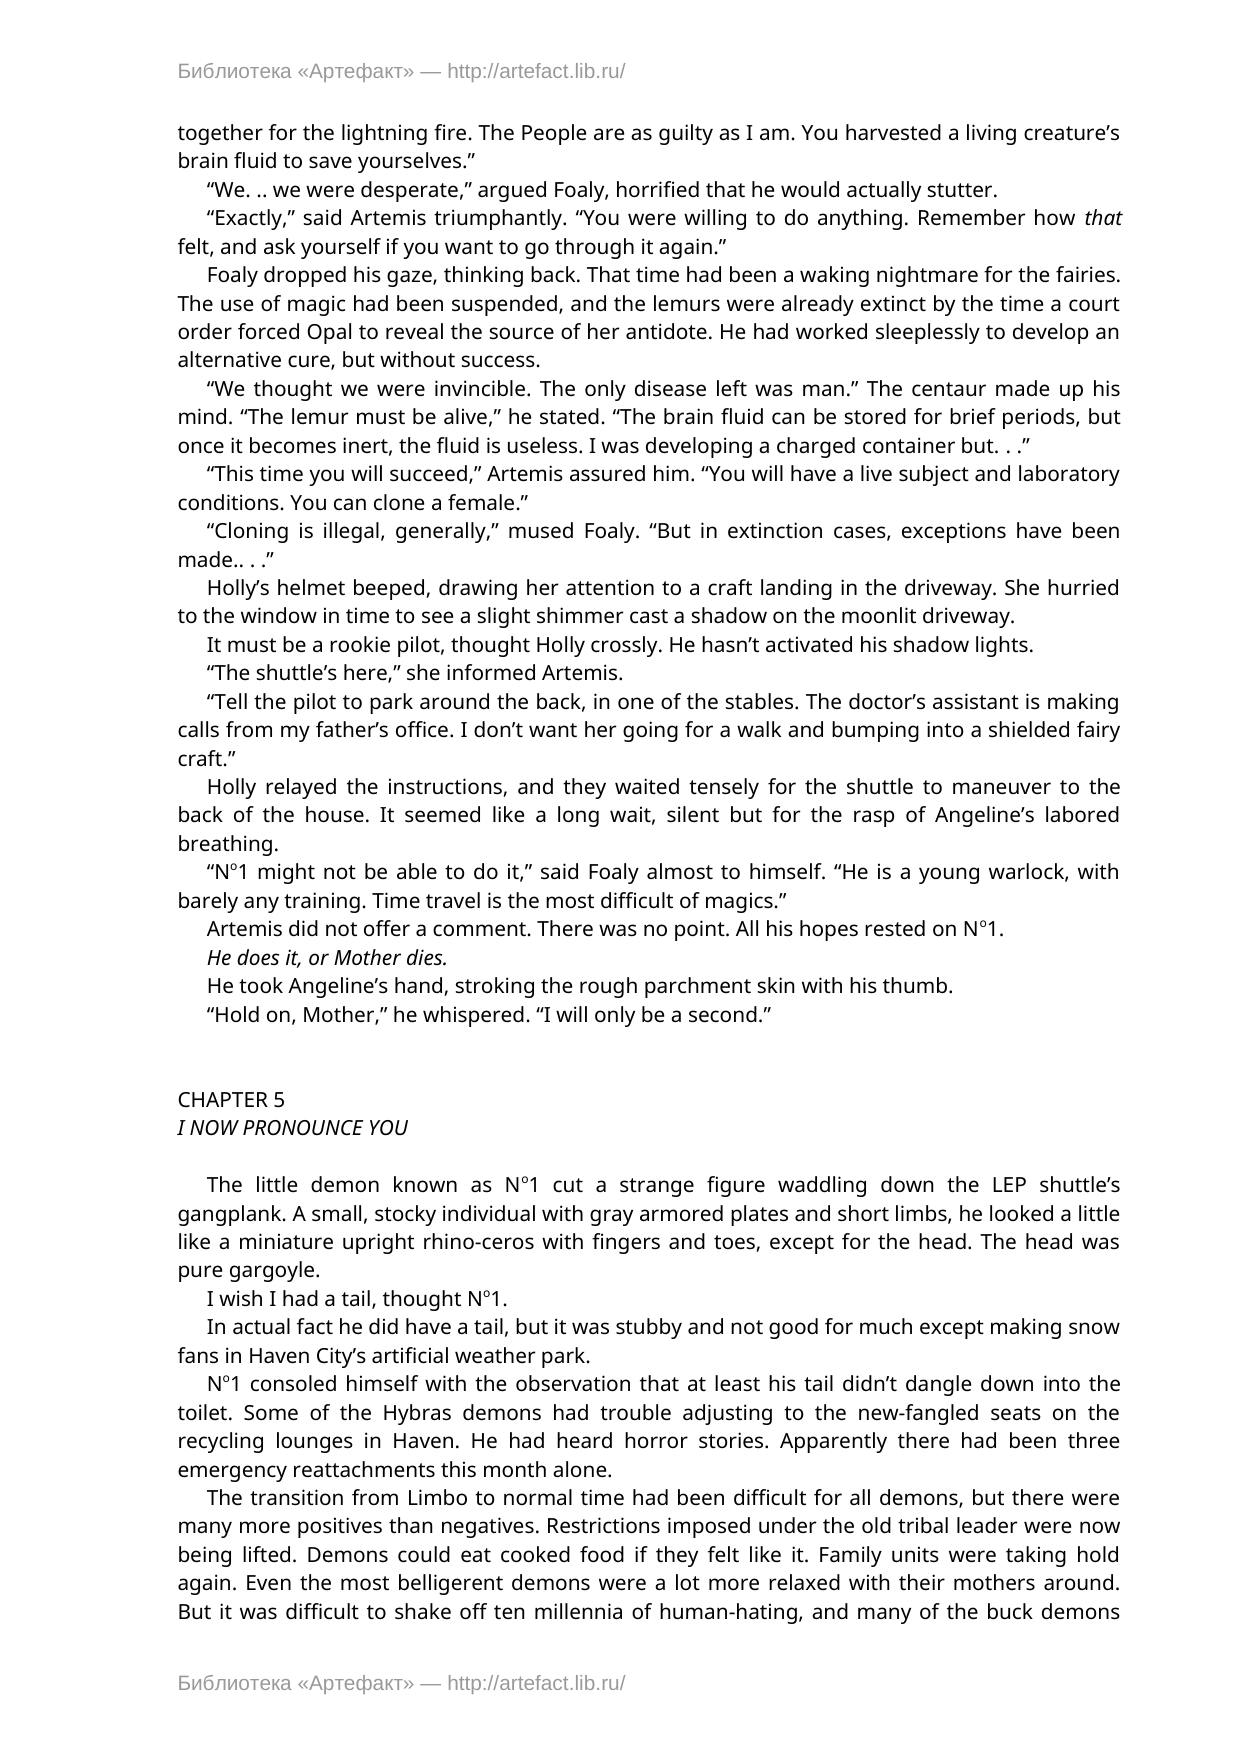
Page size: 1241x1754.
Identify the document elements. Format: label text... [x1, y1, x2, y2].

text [177, 1483, 1122, 1625]
text Artemis did not offer a comment. There was no point. All his hopes rested on No1. [177, 914, 1122, 943]
text “We. .. we were desperate,” argued Foaly, horrified that he would actually stutter. [177, 175, 1122, 203]
text “This time you will succeed,” Artemis assured him. “You will have a live subject and laboratory conditions. You can clone a female.” [177, 459, 1122, 516]
text I wish I had a tail, thought No1. [177, 1284, 1122, 1312]
text “The shuttle’s here,” she informed Artemis. [177, 658, 1122, 687]
text “Tell the pilot to park around the back, in one of the stables. The doctor’s assistant is making calls from my father’s office. I don’t want her going for a walk and bumping into a shielded fairy craft.” [177, 687, 1122, 772]
text He does it, or Mother dies. [177, 943, 1122, 971]
text “Exactly,” said Artemis triumphantly. “You were willing to do anything. Remember how that felt, and ask yourself if you want to go through it again.” [177, 203, 1122, 260]
text Holly’s helmet beeped, drawing her attention to a craft landing in the driveway. She hurried to the window in time to see a slight shimmer cast a shadow on the moonlit driveway. [177, 573, 1122, 630]
text Holly relayed the instructions, and they waited tensely for the shuttle to maneuver to the back of the house. It seemed like a long wait, silent but for the rasp of Angeline’s labored breathing. [177, 772, 1122, 857]
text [177, 118, 1122, 175]
text He took Angeline’s hand, stroking the rough parchment skin with his thumb. [177, 971, 1122, 1000]
text The little demon known as No1 cut a strange figure waddling down the LEP shuttle’s gangplank. A small, stocky individual with gray armored plates and short limbs, he looked a little like a miniature upright rhino-ceros with fingers and toes, except for the head. The head was pure gargoyle. [177, 1170, 1122, 1284]
text In actual fact he did have a tail, but it was stubby and not good for much except making snow fans in Haven City’s artificial weather park. [177, 1312, 1122, 1369]
text It must be a rookie pilot, thought Holly crossly. He hasn’t activated his shadow lights. [177, 630, 1122, 658]
text CHAPTER 5 [177, 1085, 1122, 1113]
text “Cloning is illegal, generally,” mused Foaly. “But in extinction cases, exceptions have been made.. . .” [177, 516, 1122, 573]
text Foaly dropped his gaze, thinking back. That time had been a waking nightmare for the fairies. The use of magic had been suspended, and the lemurs were already extinct by the time a court order forced Opal to reveal the source of her antidote. He had worked sleeplessly to develop an alternative cure, but without success. [177, 260, 1122, 374]
text “No1 might not be able to do it,” said Foaly almost to himself. “He is a young warlock, with barely any training. Time travel is the most difficult of magics.” [177, 857, 1122, 914]
text “We thought we were invincible. The only disease left was man.” The centaur made up his mind. “The lemur must be alive,” he stated. “The brain fluid can be stored for brief periods, but once it becomes inert, the fluid is useless. I was developing a charged container but. . .” [177, 374, 1122, 459]
text “Hold on, Mother,” he whispered. “I will only be a second.” [177, 1000, 1122, 1028]
subtitle I NOW PRONOUNCE YOU [177, 1113, 1122, 1142]
text No1 consoled himself with the observation that at least his tail didn’t dangle down into the toilet. Some of the Hybras demons had trouble adjusting to the new-fangled seats on the recycling lounges in Haven. He had heard horror stories. Apparently there had been three emergency reattachments this month alone. [177, 1369, 1122, 1483]
